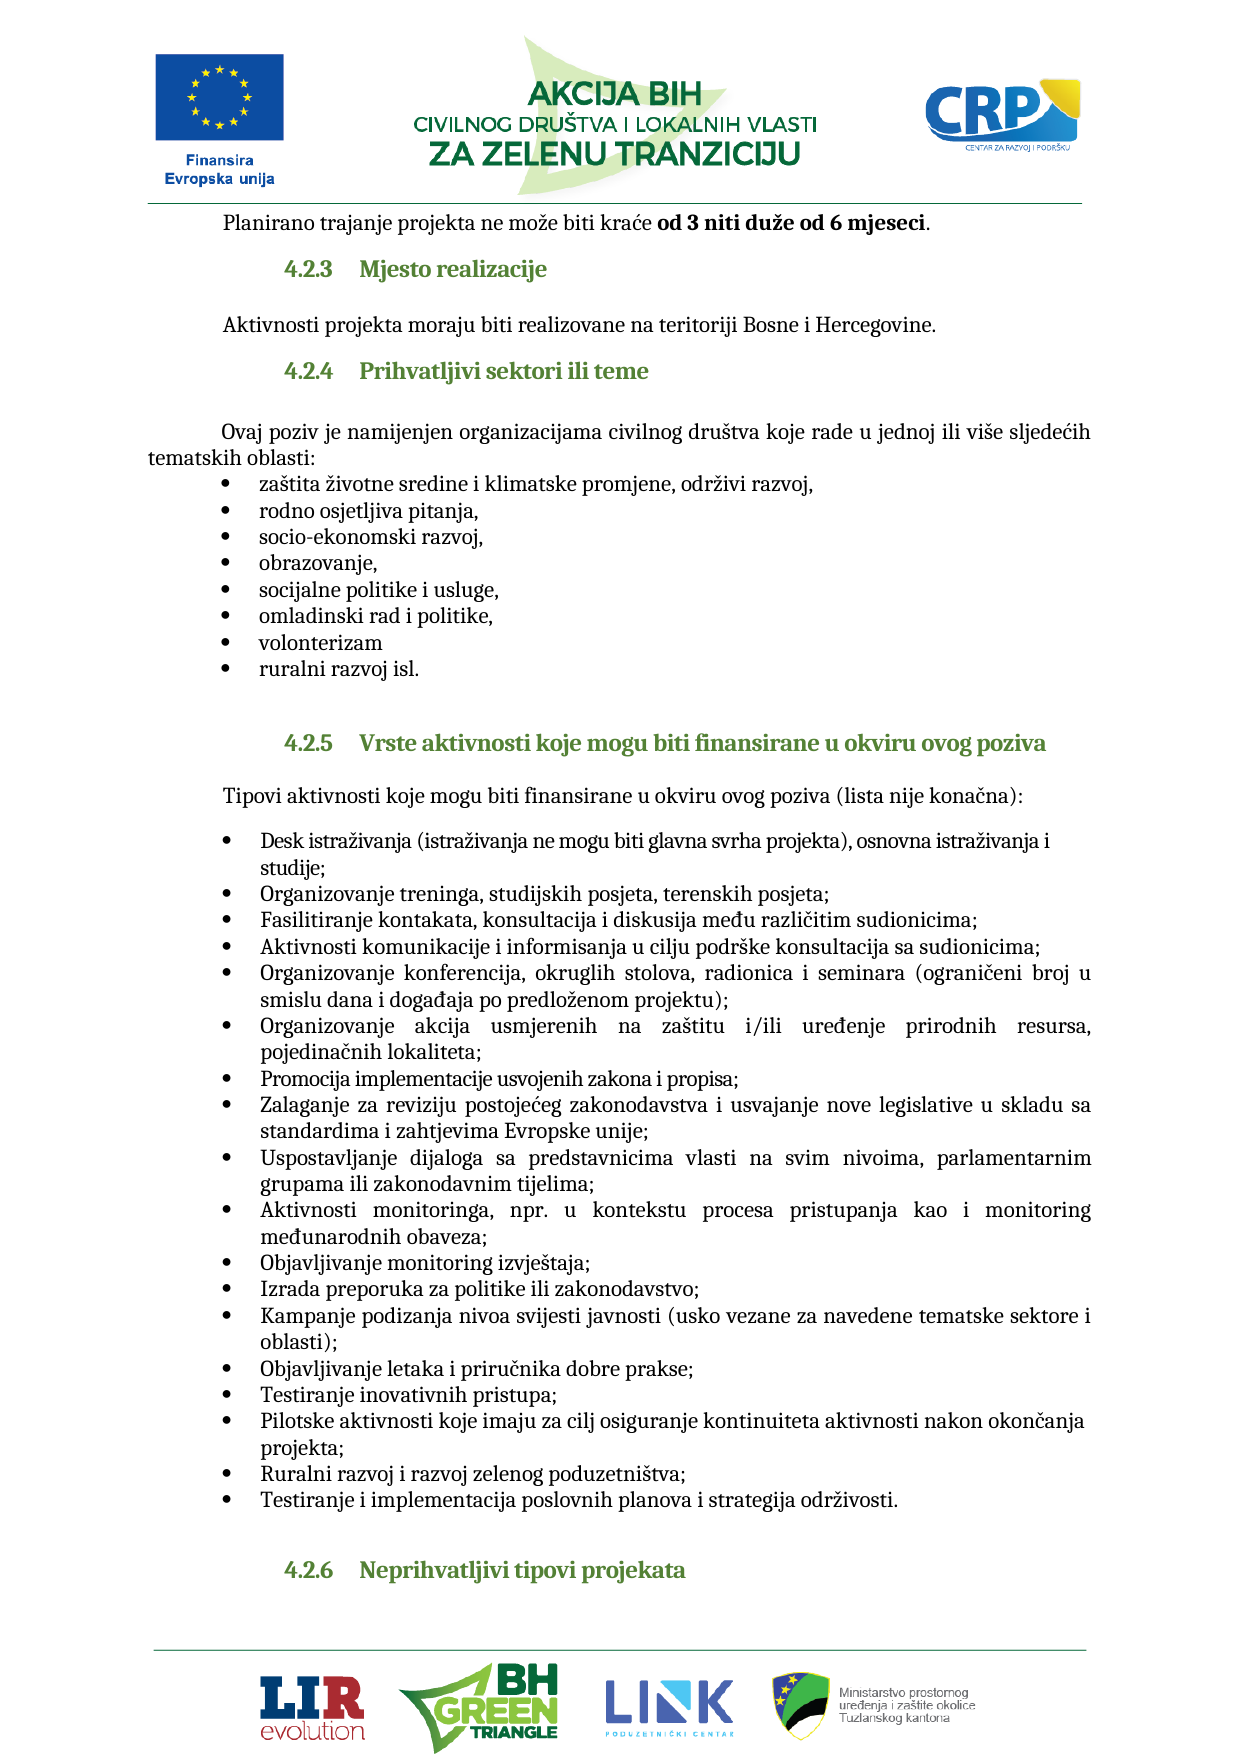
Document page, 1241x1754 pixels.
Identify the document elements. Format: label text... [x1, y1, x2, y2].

list socio-ekonomski razvoj, [221, 524, 1092, 550]
list Objavljivanje monitoring izvještaja; [223, 1250, 1092, 1276]
list Izrada preporuka za politike ili zakonodavstvo; [223, 1276, 1092, 1303]
list Pilotske aktivnosti koje imaju za cilj osiguranje kontinuiteta aktivnosti nakon okončanja projekta; [223, 1408, 1092, 1461]
list Ruralni razvoj i razvoj zelenog poduzetništva; [223, 1461, 1092, 1487]
list Zalaganje za reviziju postojećeg zakonodavstva i usvajanje nove legislative u skladu sa standardima i zahtjevima Evropske unije; [223, 1092, 1092, 1144]
list ruralni razvoj isl. [221, 656, 1092, 682]
list Kampanje podizanja nivoa svijesti javnosti (usko vezane za navedene tematske sektore i oblasti); [223, 1303, 1092, 1355]
subtitle Vrste aktivnosti koje mogu biti finansirane u okviru ovog poziva [284, 729, 1092, 758]
subtitle Mjesto realizacije [284, 255, 1092, 284]
list Organizovanje akcija usmjerenih na zaštitu i/ili uređenje prirodnih resursa, pojedinačnih lokaliteta; [223, 1013, 1092, 1065]
list Desk istraživanja (istraživanja ne mogu biti glavna svrha projekta), osnovna istraživanja i studije; [223, 828, 1092, 881]
list obrazovanje, [221, 550, 1092, 577]
text Planirano trajanje projekta ne može biti kraće od 3 niti duže od 6 mjeseci. [148, 210, 1092, 236]
list Testiranje i implementacija poslovnih planova i strategija održivosti. [223, 1487, 1092, 1513]
list Uspostavljanje dijaloga sa predstavnicima vlasti na svim nivoima, parlamentarnim grupama ili zakonodavnim tijelima; [223, 1144, 1092, 1197]
list zaštita životne sredine i klimatske promjene, održivi razvoj, [221, 471, 1092, 497]
list Aktivnosti komunikacije i informisanja u cilju podrške konsultacija sa sudionicima; [223, 934, 1092, 960]
subtitle Prihvatljivi sektori ili teme [284, 357, 1092, 386]
picture [147, 29, 1083, 211]
list Organizovanje konferencija, okruglih stolova, radionica i seminara (ograničeni broj u smislu dana i događaja po predloženom projektu); [223, 960, 1092, 1013]
list omladinski rad i politike, [221, 603, 1092, 629]
list volonterizam [221, 629, 1092, 656]
list rodno osjetljiva pitanja, [221, 497, 1092, 524]
picture [153, 1649, 1087, 1754]
list Testiranje inovativnih pristupa; [223, 1382, 1092, 1408]
list Aktivnosti monitoringa, npr. u kontekstu procesa pristupanja kao i monitoring međunarodnih obaveza; [223, 1197, 1092, 1250]
text Aktivnosti projekta moraju biti realizovane na teritoriji Bosne i Hercegovine. [148, 312, 1092, 338]
list Fasilitiranje kontakata, konsultacija i diskusija među različitim sudionicima; [223, 907, 1092, 934]
list Organizovanje treninga, studijskih posjeta, terenskih posjeta; [223, 881, 1092, 907]
text Ovaj poziv je namijenjen organizacijama civilnog društva koje rade u jednoj ili više sljedećih tematskih oblasti: [148, 418, 1092, 471]
list socijalne politike i usluge, [221, 577, 1092, 603]
list Promocija implementacije usvojenih zakona i propisa; [223, 1065, 1092, 1092]
subtitle Neprihvatljivi tipovi projekata [284, 1556, 1092, 1585]
list Objavljivanje letaka i priručnika dobre prakse; [223, 1355, 1092, 1382]
text Tipovi aktivnosti koje mogu biti finansirane u okviru ovog poziva (lista nije konačna): [148, 783, 1092, 809]
